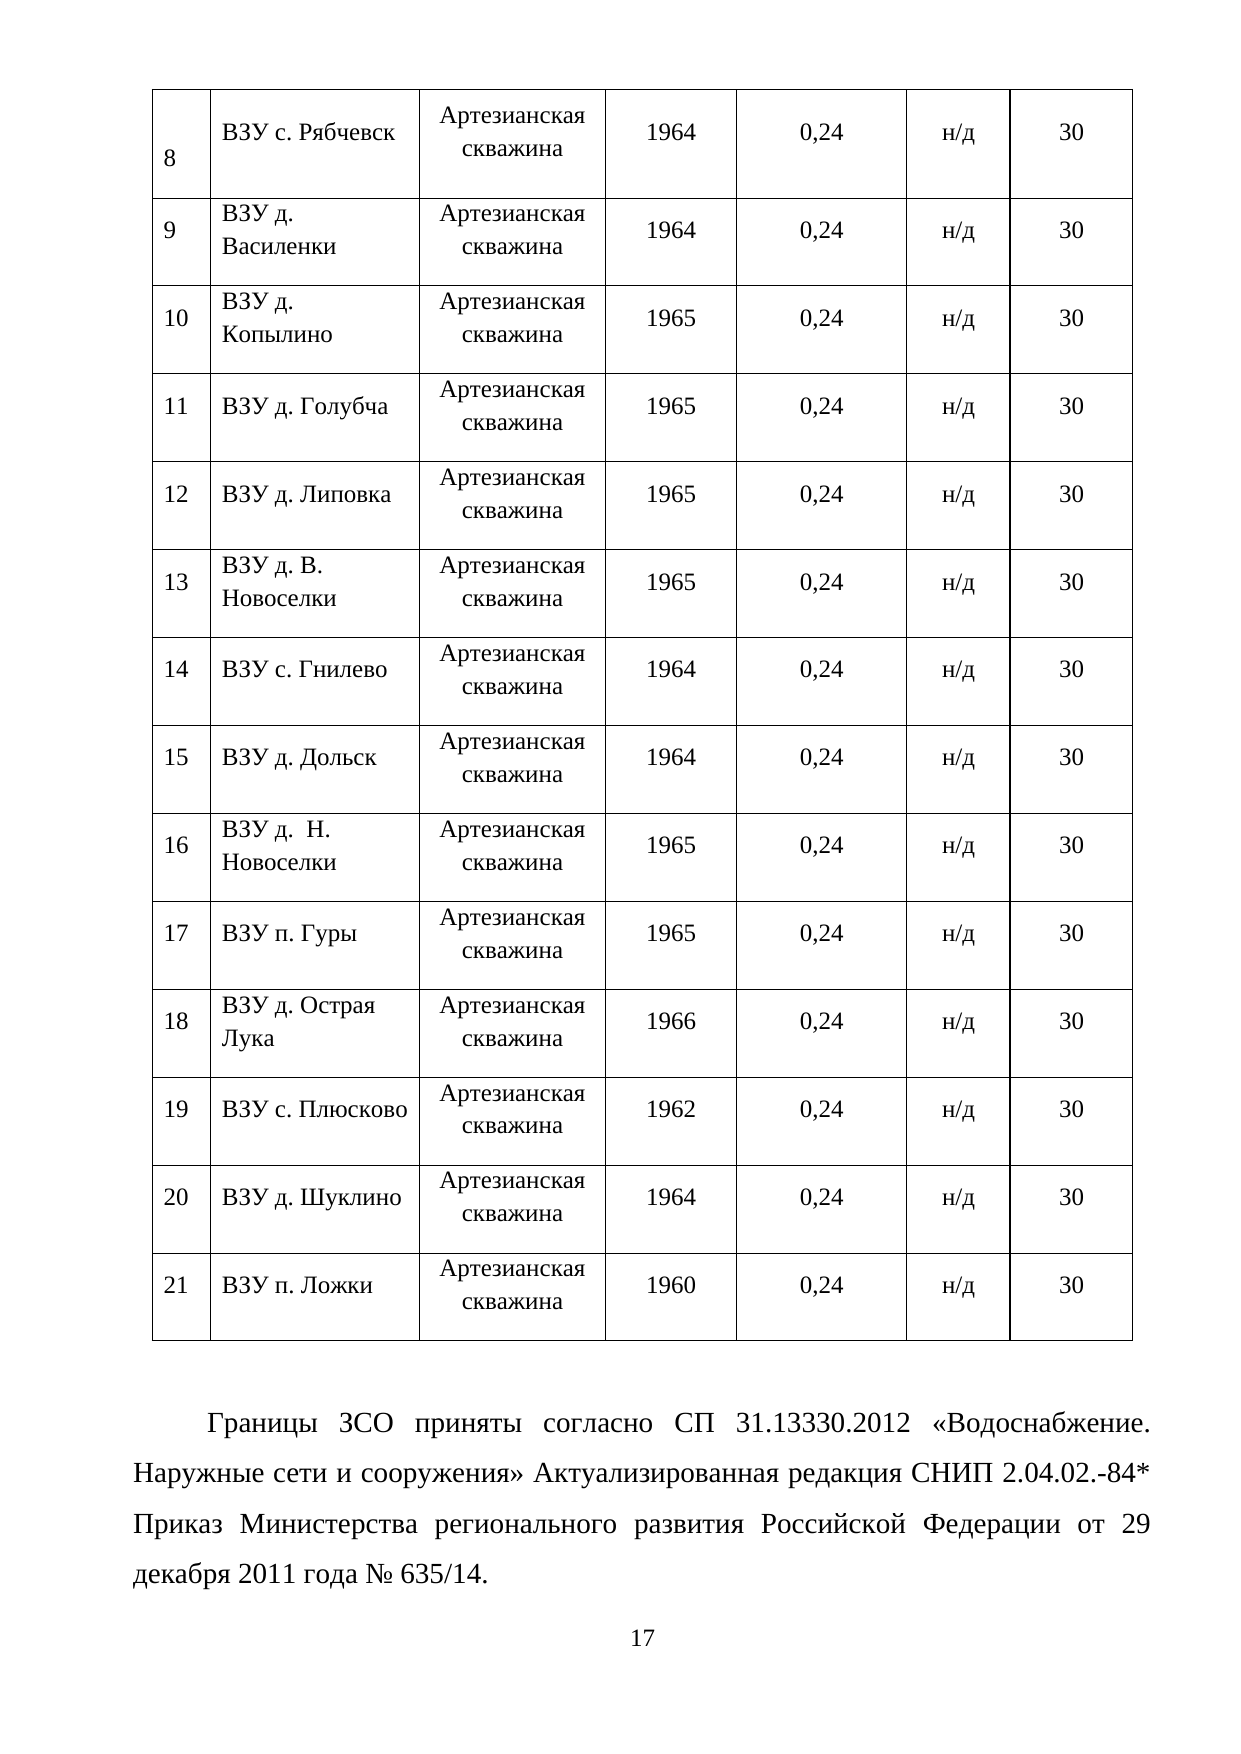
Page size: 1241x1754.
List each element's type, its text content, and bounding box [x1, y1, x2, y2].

table_cell 1966 [606, 990, 736, 1077]
table_cell Артезианская скважина [420, 199, 605, 285]
table_cell 14 [153, 638, 210, 725]
table_cell 30 [1011, 90, 1132, 197]
table_cell 0,24 [737, 550, 906, 637]
table_cell 30 [1011, 374, 1132, 461]
table_cell 0,24 [737, 726, 906, 813]
table_cell 1965 [606, 286, 736, 373]
table_cell 30 [1011, 1166, 1132, 1252]
table_cell Артезианская скважина [420, 726, 605, 813]
table_cell 1965 [606, 902, 736, 989]
table_cell 30 [1011, 462, 1132, 549]
table_cell 0,24 [737, 374, 906, 461]
table_cell 0,24 [737, 286, 906, 373]
table_cell н/д [907, 550, 1009, 637]
table_cell 0,24 [737, 814, 906, 901]
text Границы ЗСО приняты согласно СП 31.13330.2012 «Водоснабжение. Наружные сети и сооружения» Актуализированная редакция СНИП 2.04.02.-84* Приказ Министерства регионального развития Российской Федерации от 29 декабря 2011 года № 635/14. [133, 1405, 1152, 1590]
table_cell 30 [1011, 902, 1132, 989]
table_cell 1965 [606, 814, 736, 901]
table_cell 16 [153, 814, 210, 901]
table_cell ВЗУ д. Голубча [211, 374, 419, 461]
table_cell 30 [1011, 199, 1132, 285]
table_cell 30 [1011, 814, 1132, 901]
table_cell 1964 [606, 90, 736, 197]
table_cell 30 [1011, 726, 1132, 813]
table_cell ВЗУ с. Плюсково [211, 1078, 419, 1164]
table_cell Артезианская скважина [420, 462, 605, 549]
table_cell 15 [153, 726, 210, 813]
table_cell 1965 [606, 374, 736, 461]
table_cell Артезианская скважина [420, 286, 605, 373]
table_cell Артезианская скважина [420, 990, 605, 1077]
table_cell 20 [153, 1166, 210, 1252]
table_cell 0,24 [737, 638, 906, 725]
table_cell 30 [1011, 1078, 1132, 1164]
table_cell н/д [907, 90, 1009, 197]
table_cell 17 [153, 902, 210, 989]
table_cell ВЗУ с. Гнилево [211, 638, 419, 725]
table_cell Артезианская скважина [420, 902, 605, 989]
table_cell 9 [153, 199, 210, 285]
table_cell 30 [1011, 286, 1132, 373]
table_cell 18 [153, 990, 210, 1077]
table_cell 1964 [606, 638, 736, 725]
table_cell 8 [153, 90, 210, 197]
table_cell н/д [907, 374, 1009, 461]
table_cell н/д [907, 1078, 1009, 1164]
table_cell н/д [907, 726, 1009, 813]
table_cell 30 [1011, 1254, 1132, 1340]
table_cell Артезианская скважина [420, 1254, 605, 1340]
table_cell Артезианская скважина [420, 374, 605, 461]
table_cell 30 [1011, 990, 1132, 1077]
table_cell 1964 [606, 1166, 736, 1252]
table_cell 0,24 [737, 990, 906, 1077]
table_cell н/д [907, 1166, 1009, 1252]
table_cell ВЗУ д. Копылино [211, 286, 419, 373]
table_cell Артезианская скважина [420, 1166, 605, 1252]
table_cell ВЗУ с. Рябчевск [211, 90, 419, 197]
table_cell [420, 90, 605, 197]
table_cell н/д [907, 1254, 1009, 1340]
table_cell Артезианская скважина [420, 550, 605, 637]
table_cell 21 [153, 1254, 210, 1340]
table_cell ВЗУ д. Н. Новоселки [211, 814, 419, 901]
table_cell ВЗУ д. Дольск [211, 726, 419, 813]
table_cell ВЗУ п. Гуры [211, 902, 419, 989]
table_cell 11 [153, 374, 210, 461]
table_cell 12 [153, 462, 210, 549]
table_cell 0,24 [737, 1166, 906, 1252]
table_cell Артезианская скважина [420, 1078, 605, 1164]
table_cell 13 [153, 550, 210, 637]
table_cell ВЗУ д. Василенки [211, 199, 419, 285]
table_cell 1964 [606, 726, 736, 813]
table_cell 30 [1011, 638, 1132, 725]
table_cell 1962 [606, 1078, 736, 1164]
table_cell 0,24 [737, 90, 906, 197]
table_cell н/д [907, 462, 1009, 549]
table_cell 0,24 [737, 199, 906, 285]
table_cell 0,24 [737, 1078, 906, 1164]
table_cell 19 [153, 1078, 210, 1164]
table_cell 0,24 [737, 462, 906, 549]
table_cell Артезианская скважина [420, 638, 605, 725]
table_cell 1960 [606, 1254, 736, 1340]
table_cell н/д [907, 990, 1009, 1077]
table_cell н/д [907, 199, 1009, 285]
table_cell ВЗУ д. Шуклино [211, 1166, 419, 1252]
table_cell ВЗУ д. Липовка [211, 462, 419, 549]
table_cell н/д [907, 814, 1009, 901]
table_cell ВЗУ д. Острая Лука [211, 990, 419, 1077]
table_cell 0,24 [737, 1254, 906, 1340]
table_cell Артезианская скважина [420, 814, 605, 901]
table_cell 30 [1011, 550, 1132, 637]
table_cell н/д [907, 286, 1009, 373]
table_cell н/д [907, 638, 1009, 725]
table_cell 0,24 [737, 902, 906, 989]
table_cell 1965 [606, 462, 736, 549]
table_cell 10 [153, 286, 210, 373]
table_cell 1964 [606, 199, 736, 285]
table_cell ВЗУ д. В. Новоселки [211, 550, 419, 637]
table_cell 1965 [606, 550, 736, 637]
table_cell н/д [907, 902, 1009, 989]
table_cell ВЗУ п. Ложки [211, 1254, 419, 1340]
